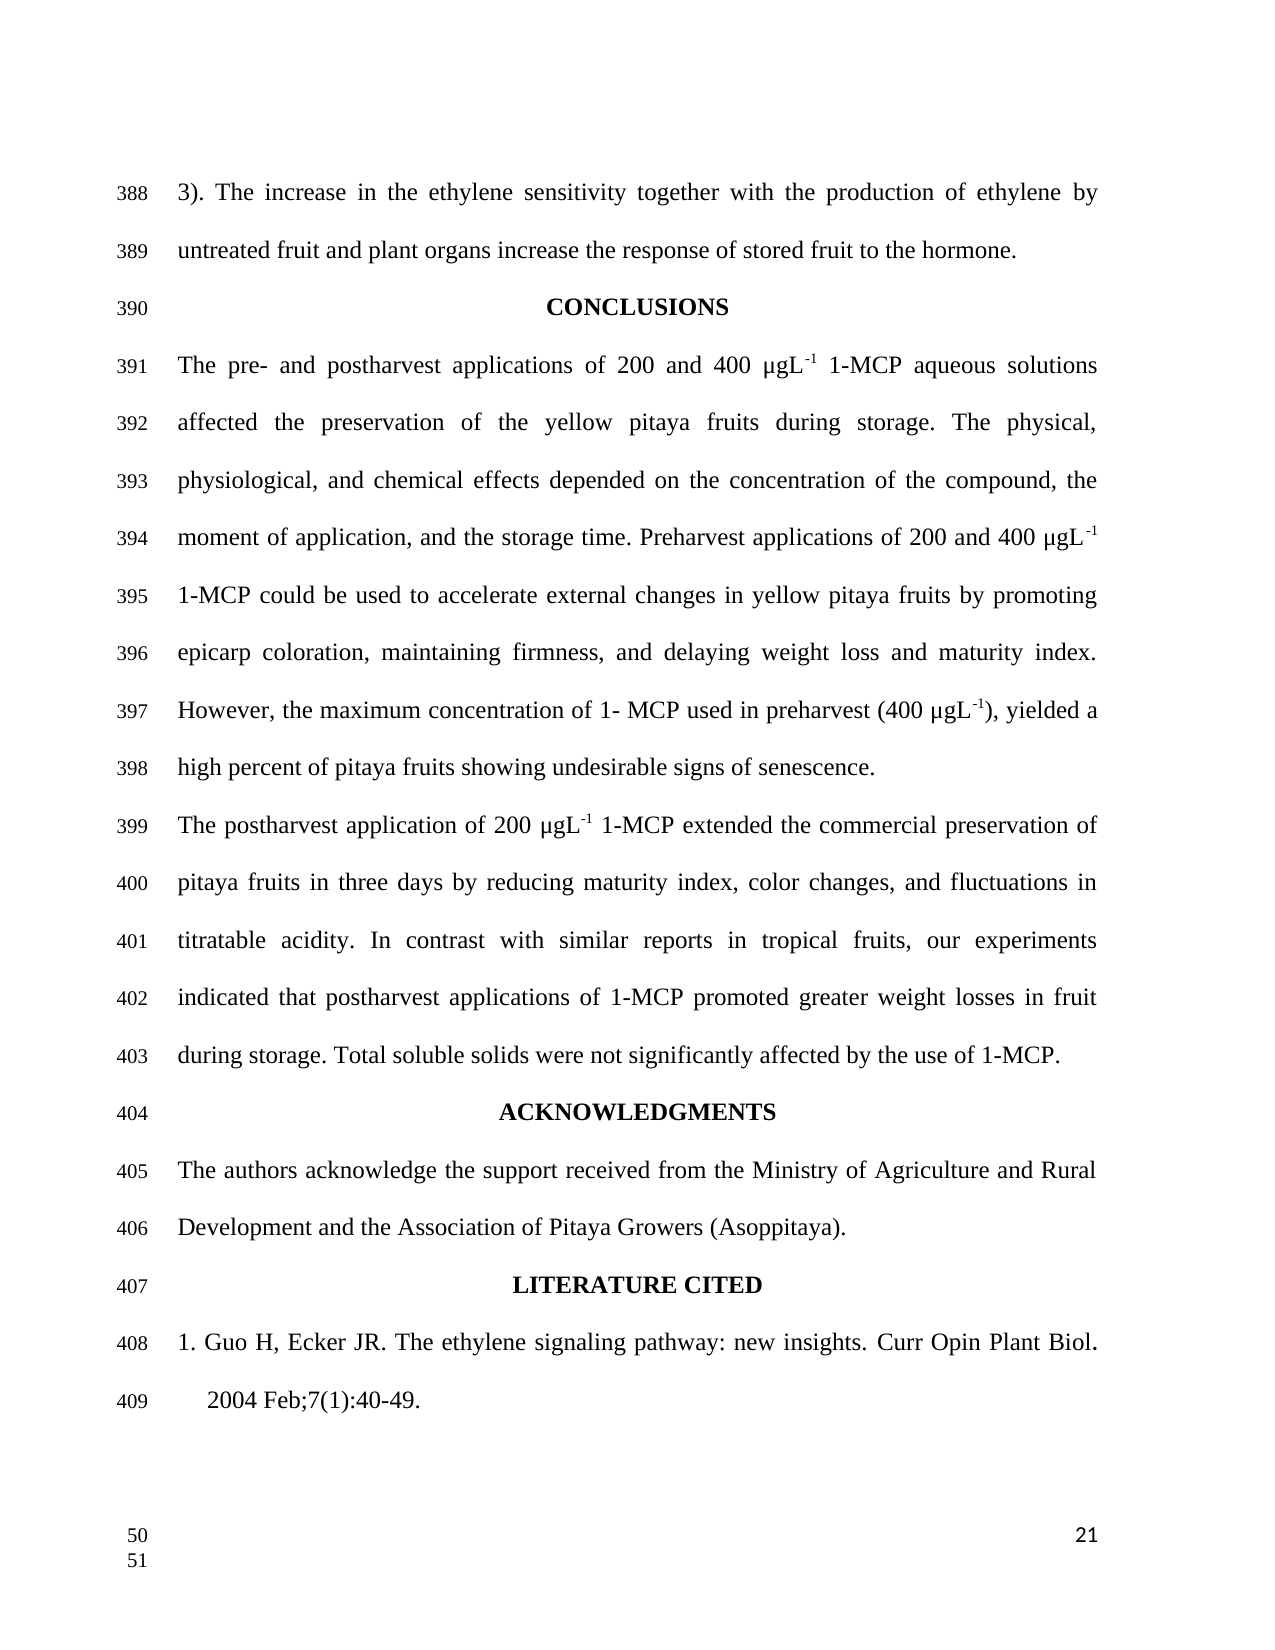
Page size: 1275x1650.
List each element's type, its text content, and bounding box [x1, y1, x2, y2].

text LITERATURE CITED [177, 1270, 1098, 1298]
text The postharvest application of 200 μgL-1 1-MCP extended the commercial preservation of pitaya fruits in three days by reducing maturity index, color changes, and fluctuations in titratable acidity. In contrast with similar reports in tropical fruits, our experiments indicated that postharvest applications of 1-MCP promoted greater weight losses in fruit during storage. Total soluble solids were not significantly affected by the use of 1-MCP. [177, 810, 1098, 1068]
text 1. Guo H, Ecker JR. The ethylene signaling pathway: new insights. Curr Opin Plant Biol. 2004 Feb;7(1):40-49. [177, 1327, 1098, 1414]
text The authors acknowledge the support received from the Ministry of Agriculture and Rural Development and the Association of Pitaya Growers (Asoppitaya). [177, 1155, 1098, 1241]
text The pre- and postharvest applications of 200 and 400 μgL-1 1-MCP aqueous solutions affected the preservation of the yellow pitaya fruits during storage. The physical, physiological, and chemical effects depended on the concentration of the compound, the moment of application, and the storage time. Preharvest applications of 200 and 400 μgL-1 1-MCP could be used to accelerate external changes in yellow pitaya fruits by promoting epicarp coloration, maintaining firmness, and delaying weight loss and maturity index. However, the maximum concentration of 1- MCP used in preharvest (400 μgL-1), yielded a high percent of pitaya fruits showing undesirable signs of senescence. [177, 350, 1098, 781]
text ACKNOWLEDGMENTS [177, 1097, 1098, 1126]
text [177, 177, 1098, 263]
text CONCLUSIONS [177, 292, 1098, 321]
